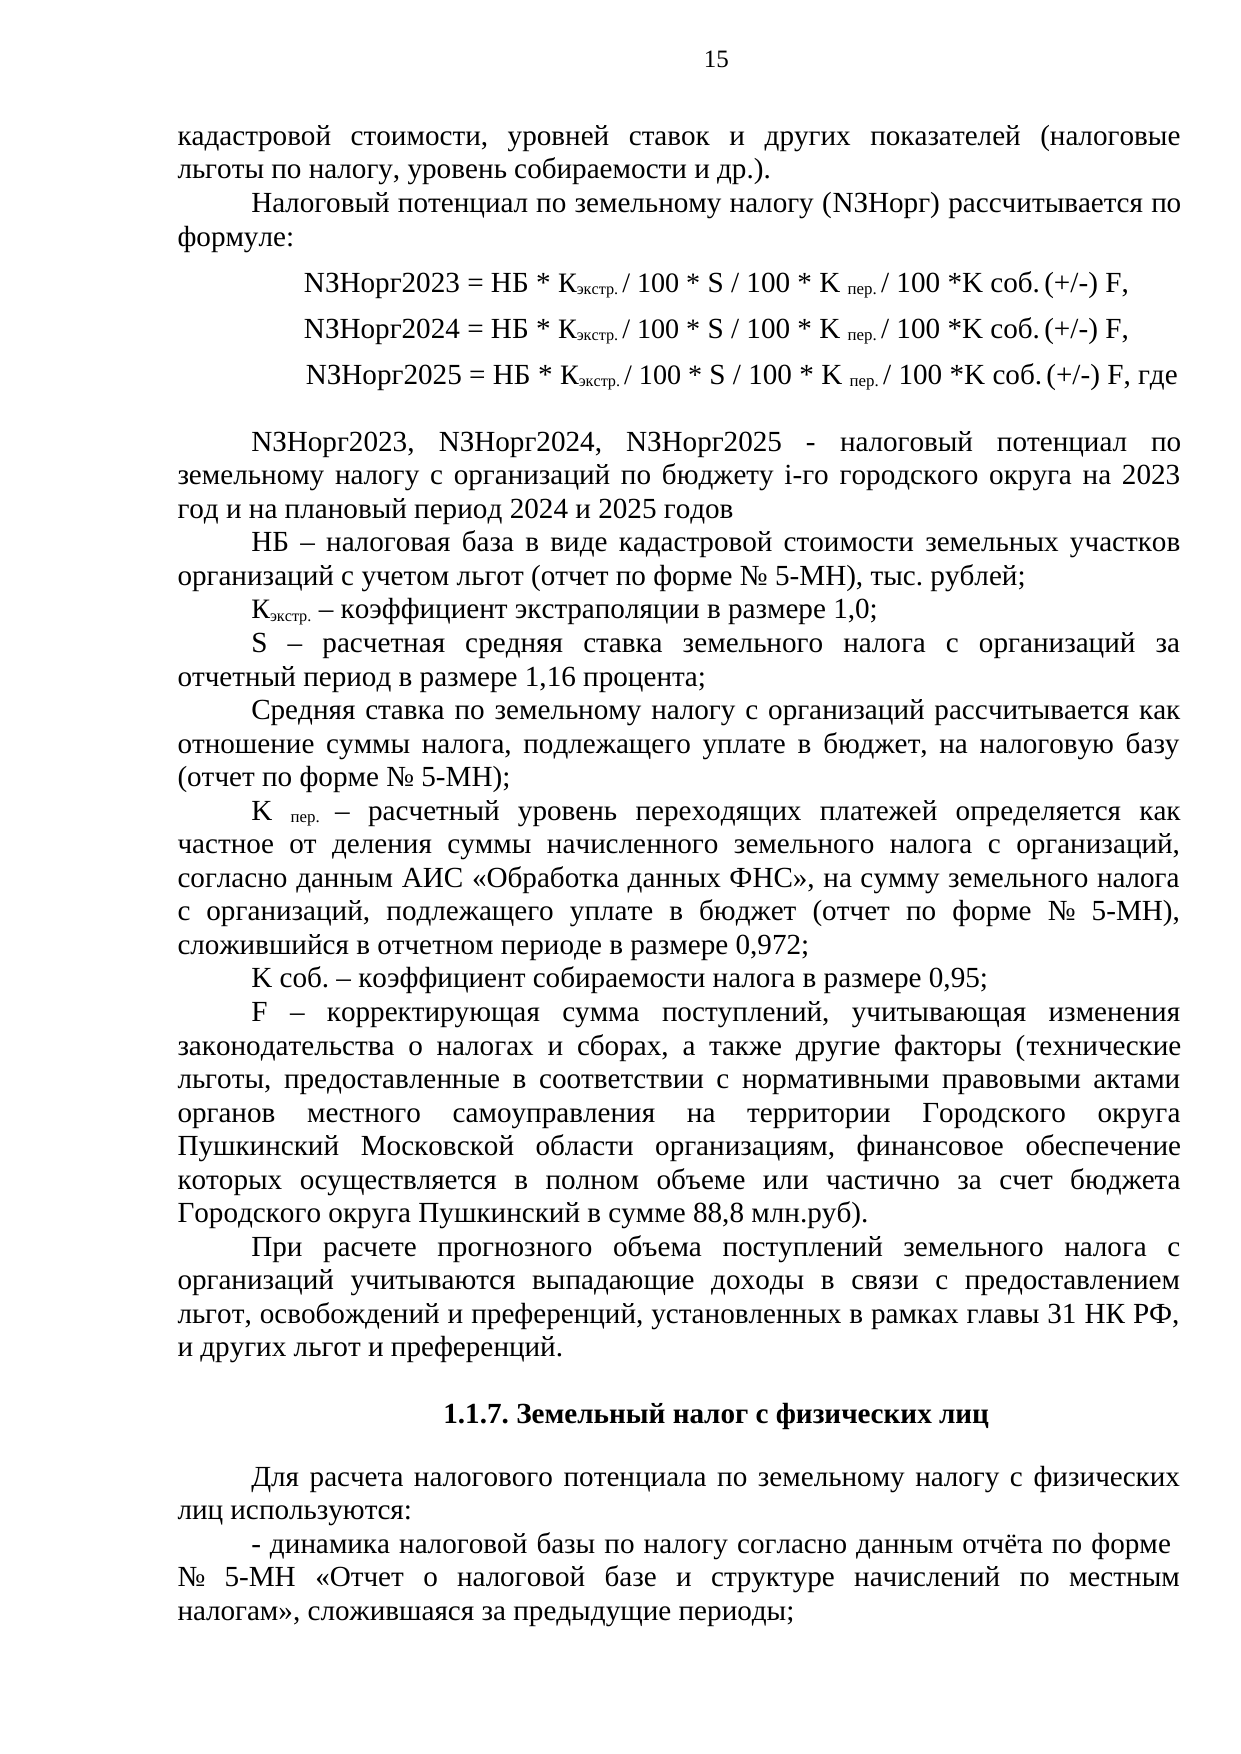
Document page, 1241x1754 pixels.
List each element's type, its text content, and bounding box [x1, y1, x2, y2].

text НБ – налоговая база в виде кадастровой стоимости земельных участков организаций с учетом льгот (отчет по форме № 5-МН), тыс. рублей; [177, 524, 1181, 592]
text NЗНорг2024 = НБ * Кэкстр. / 100 * S / 100 * K пер. / 100 *K соб. (+/-) F, [177, 311, 1181, 344]
text F – корректирующая сумма поступлений, учитывающая изменения законодательства о налогах и сборах, а также другие факторы (технические льготы, предоставленные в соответствии с нормативными правовыми актами органов местного самоуправления на территории Городского округа Пушкинский Московской области организациям, финансовое обеспечение которых осуществляется в полном объеме или частично за счет бюджета Городского округа Пушкинский в сумме 88,8 млн.руб). [177, 994, 1181, 1229]
text Средняя ставка по земельному налогу с организаций рассчитывается как отношение суммы налога, подлежащего уплате в бюджет, на налоговую базу (отчет по форме № 5-МН); [177, 692, 1181, 793]
text NЗНорг2023 = НБ * Кэкстр. / 100 * S / 100 * K пер. / 100 *K соб. (+/-) F, [177, 265, 1181, 298]
text NЗНорг2023, NЗНорг2024, NЗНорг2025 - налоговый потенциал по земельному налогу с организаций по бюджету i-го городского округа на 2023 год и на плановый период 2024 и 2025 годов [177, 424, 1181, 524]
text Налоговый потенциал по земельному налогу (NЗНорг) рассчитывается по формуле: [177, 185, 1181, 252]
text 1.1.7. Земельный налог с физических лиц [177, 1397, 1181, 1459]
text NЗНорг2025 = НБ * Кэкстр. / 100 * S / 100 * K пер. / 100 *K соб. (+/-) F, где [177, 357, 1181, 390]
text S – расчетная средняя ставка земельного налога с организаций за отчетный период в размере 1,16 процента; [177, 625, 1181, 692]
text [177, 118, 1181, 185]
text K соб. – коэффициент собираемости налога в размере 0,95; [177, 961, 1181, 994]
text Для расчета налогового потенциала по земельному налогу с физических лиц используются: [177, 1459, 1181, 1526]
text Кэкстр. – коэффициент экстраполяции в размере 1,0; [177, 592, 1181, 625]
text K пер. – расчетный уровень переходящих платежей определяется как частное от деления суммы начисленного земельного налога с организаций, согласно данным АИС «Обработка данных ФНС», на сумму земельного налога с организаций, подлежащего уплате в бюджет (отчет по форме № 5-МН), сложившийся в отчетном периоде в размере 0,972; [177, 793, 1181, 961]
text - динамика налоговой базы по налогу согласно данным отчёта по форме № 5-МН «Отчет о налоговой базе и структуре начислений по местным налогам», сложившаяся за предыдущие периоды; [177, 1526, 1181, 1627]
text При расчете прогнозного объема поступлений земельного налога с организаций учитываются выпадающие доходы в связи с предоставлением льгот, освобождений и преференций, установленных в рамках главы 31 НК РФ, и других льгот и преференций. [177, 1229, 1181, 1363]
